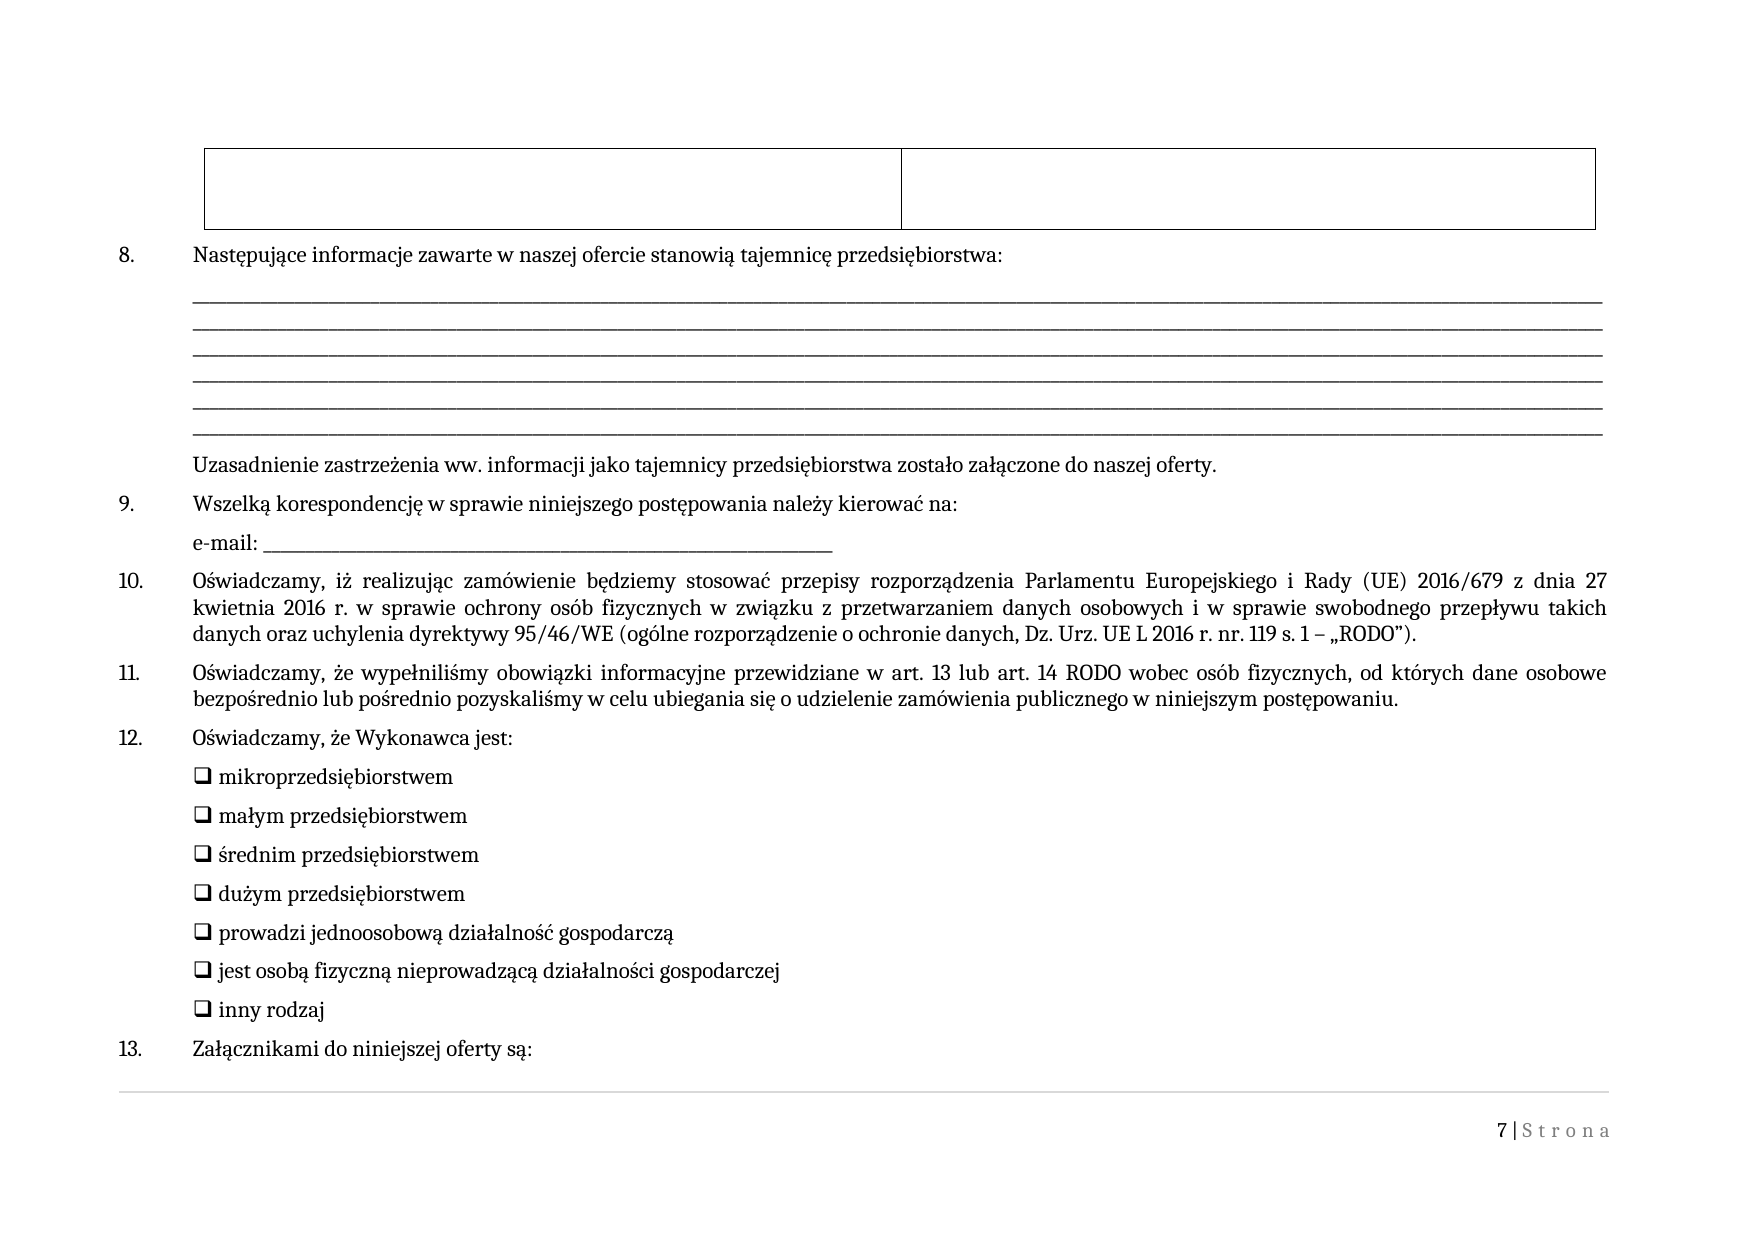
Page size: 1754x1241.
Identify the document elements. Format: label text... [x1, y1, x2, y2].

text mikroprzedsiębiorstwem [193, 764, 1609, 790]
table_cell [205, 149, 901, 229]
text 9. Wszelką korespondencję w sprawie niniejszego postępowania należy kierować na: [119, 491, 1609, 517]
text ____________________________________________________________________________________________________________________________________________________________________________________________________________________________________________________________________________________________________________________________________________________________________________________________________________________________________________________________________________________________________________________________________________________________________________________________________________________________________________________________________________________________________________________________________________________________________________________________________________________________________________________________________________________________________________________________________________________________________________________________________________________________________ [192, 281, 1609, 439]
text średnim przedsiębiorstwem [193, 842, 1609, 868]
text inny rodzaj [193, 997, 1609, 1023]
text jest osobą fizyczną nieprowadzącą działalności gospodarczej [193, 958, 1609, 984]
table_cell [902, 149, 1595, 229]
text 10. Oświadczamy, iż realizując zamówienie będziemy stosować przepisy rozporządzenia Parlamentu Europejskiego i Rady (UE) 2016/679 z dnia 27 kwietnia 2016 r. w sprawie ochrony osób fizycznych w związku z przetwarzaniem danych osobowych i w sprawie swobodnego przepływu takich danych oraz uchylenia dyrektywy 95/46/WE (ogólne rozporządzenie o ochronie danych, Dz. Urz. UE L 2016 r. nr. 119 s. 1 – „RODO”). [119, 568, 1609, 647]
text Uzasadnienie zastrzeżenia ww. informacji jako tajemnicy przedsiębiorstwa zostało załączone do naszej oferty. [192, 452, 1609, 478]
text prowadzi jednoosobową działalność gospodarczą [193, 919, 1609, 946]
text 8. Następujące informacje zawarte w naszej ofercie stanowią tajemnicę przedsiębiorstwa: [119, 242, 1609, 269]
text e-mail: ___________________________________________________________________ [193, 529, 1609, 556]
text małym przedsiębiorstwem [193, 803, 1609, 829]
text 11. Oświadczamy, że wypełniliśmy obowiązki informacyjne przewidziane w art. 13 lub art. 14 RODO wobec osób fizycznych, od których dane osobowe bezpośrednio lub pośrednio pozyskaliśmy w celu ubiegania się o udzielenie zamówienia publicznego w niniejszym postępowaniu. [119, 660, 1609, 713]
text 12. Oświadczamy, że Wykonawca jest: [119, 725, 1609, 751]
text dużym przedsiębiorstwem [193, 881, 1609, 907]
text 13. Załącznikami do niniejszej oferty są: [119, 1036, 1609, 1062]
